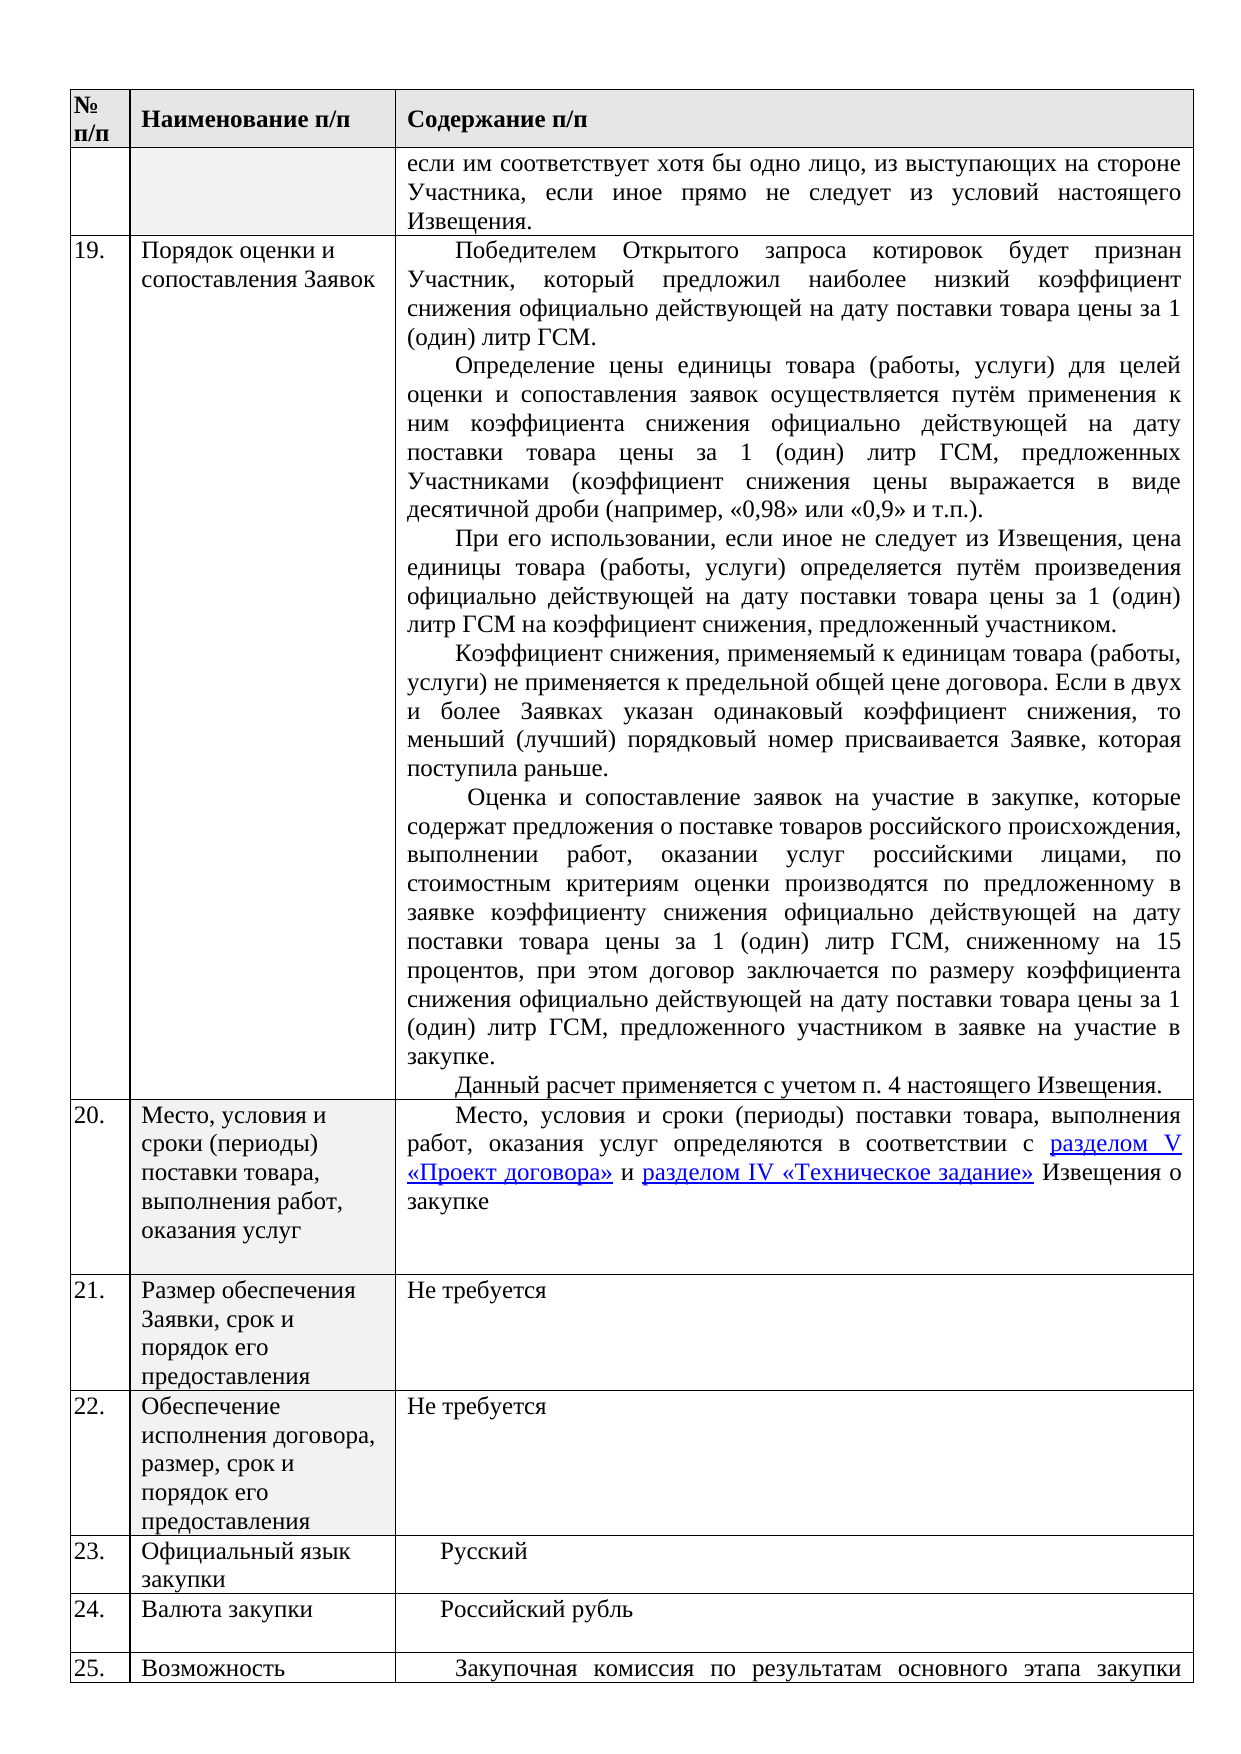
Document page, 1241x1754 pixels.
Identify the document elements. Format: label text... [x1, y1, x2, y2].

table_cell [71, 1536, 129, 1593]
table_cell Размер обеспечения Заявки, срок и порядок его предоставления [131, 1275, 395, 1390]
table_header № п/п [71, 90, 129, 147]
table_header Наименование п/п [131, 90, 395, 147]
table_cell Не требуется [396, 1275, 1193, 1390]
table_cell Не требуется [396, 1391, 1193, 1535]
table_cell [131, 1653, 395, 1682]
table_cell Российский рубль [396, 1594, 1193, 1652]
table_cell [71, 1275, 129, 1390]
table_cell Победителем Открытого запроса котировок будет признан Участник, который предложил наиболее низкий коэффициент снижения официально действующей на дату поставки товара цены за 1 (один) литр ГСМ. Определение цены единицы товара (работы, услуги) для целей оценки и сопоставления заявок осуществляется путём применения к ним коэффициента снижения официально действующей на дату поставки товара цены за 1 (один) литр ГСМ, предложенных Участниками (коэффициент снижения цены выражается в виде десятичной дроби (например, «0,98» или «0,9» и т.п.). При его использовании, если иное не следует из Извещения, цена единицы товара (работы, услуги) определяется путём произведения официально действующей на дату поставки товара цены за 1 (один) литр ГСМ на коэффициент снижения, предложенный участником. Коэффициент снижения, применяемый к единицам товара (работы, услуги) не применяется к предельной общей цене договора. Если в двух и более Заявках указан одинаковый коэффициент снижения, то меньший (лучший) порядковый номер присваивается Заявке, которая поступила раньше. Оценка и сопоставление заявок на участие в закупке, которые содержат предложения о поставке товаров российского происхождения, выполнении работ, оказании услуг российскими лицами, по стоимостным критериям оценки производятся по предложенному в заявке коэффициенту снижения официально действующей на дату поставки товара цены за 1 (один) литр ГСМ, сниженному на 15 процентов, при этом договор заключается по размеру коэффициента снижения официально действующей на дату поставки товара цены за 1 (один) литр ГСМ, предложенного участником в заявке на участие в закупке. Данный расчет применяется с учетом п. 4 настоящего Извещения. [396, 236, 1193, 1099]
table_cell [131, 148, 395, 234]
table_header Содержание п/п [396, 90, 1193, 147]
table_cell [71, 1391, 129, 1535]
table_cell Место, условия и сроки (периоды) поставки товара, выполнения работ, оказания услуг определяются в соответствии с разделом V «Проект договора» и разделом IV «Техническое задание» Извещения о закупке [396, 1100, 1193, 1274]
table_cell Место, условия и сроки (периоды) поставки товара, выполнения работ, оказания услуг [131, 1100, 395, 1274]
table_cell Обеспечение исполнения договора, размер, срок и порядок его предоставления [131, 1391, 395, 1535]
table_cell Русский [396, 1536, 1193, 1593]
table_cell [71, 1100, 129, 1274]
table_cell [71, 1594, 129, 1652]
table_cell Официальный язык закупки [131, 1536, 395, 1593]
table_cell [396, 148, 1193, 234]
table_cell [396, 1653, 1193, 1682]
table_cell [71, 148, 129, 234]
table_cell [71, 1653, 129, 1682]
table_cell [71, 236, 129, 1099]
table_cell Порядок оценки и сопоставления Заявок [131, 236, 395, 1099]
table_cell Валюта закупки [131, 1594, 395, 1652]
